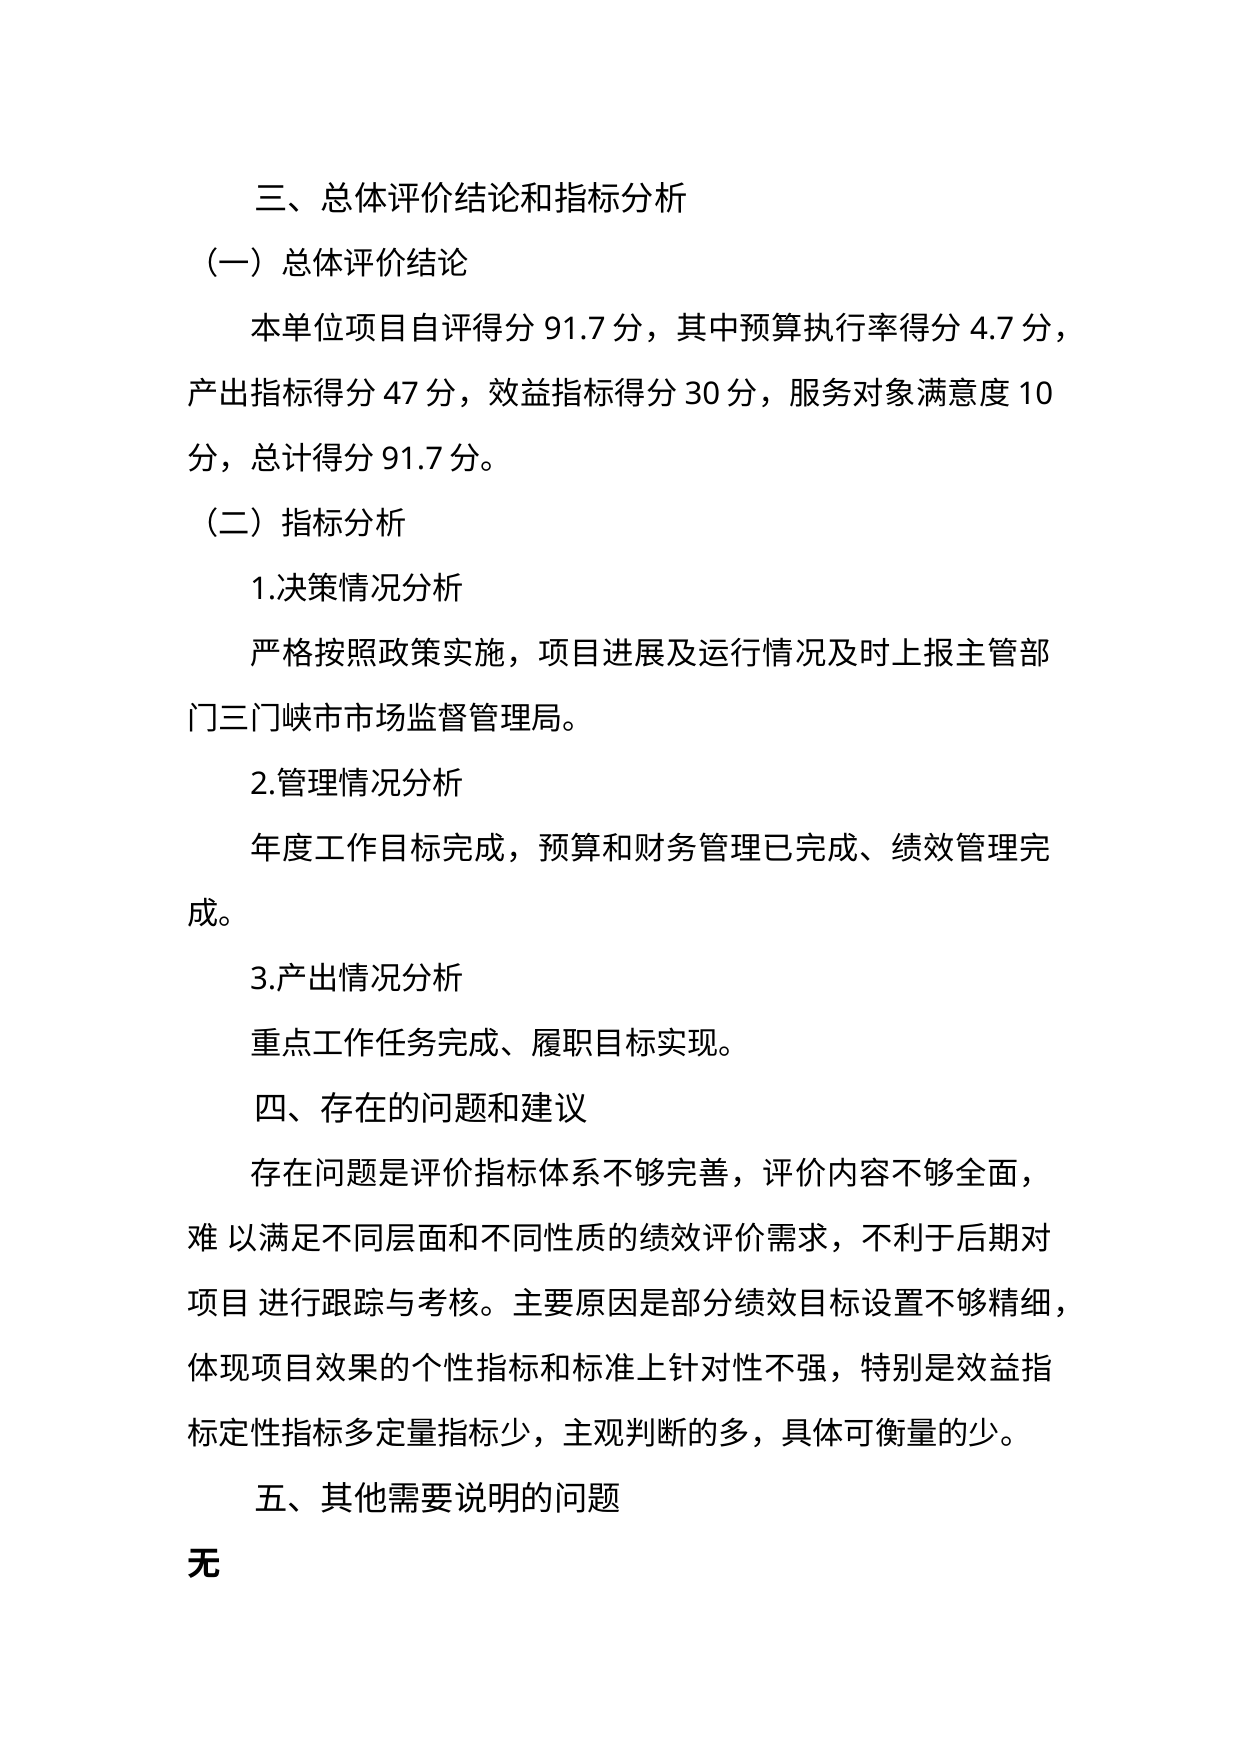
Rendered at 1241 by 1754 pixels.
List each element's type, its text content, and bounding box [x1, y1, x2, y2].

text 本单位项目自评得分91.7分，其中预算执行率得分4.7分，产出指标得分47分，效益指标得分30分，服务对象满意度10分，总计得分91.7分。 [187, 293, 1053, 488]
text 严格按照政策实施，项目进展及运行情况及时上报主管部门三门峡市市场监督管理局。 [187, 618, 1053, 748]
text 2.管理情况分析 [187, 748, 1053, 813]
list 年度工作目标完成，预算和财务管理已完成、绩效管理完成。 [187, 813, 1053, 943]
list 存在的问题和建议 [187, 1073, 1053, 1138]
list 无 [187, 1528, 1053, 1593]
text （一）总体评价结论 [187, 228, 1053, 293]
text 1.决策情况分析 [187, 553, 1053, 618]
text 重点工作任务完成、履职目标实现。 [187, 1008, 1053, 1073]
list 其他需要说明的问题 [187, 1463, 1053, 1528]
list 存在问题是评价指标体系不够完善，评价内容不够全面，难 以满足不同层面和不同性质的绩效评价需求，不利于后期对项目 进行跟踪与考核。主要原因是部分绩效目标设置不够精细，体现项目效果的个性指标和标准上针对性不强，特别是效益指标定性指标多定量指标少，主观判断的多，具体可衡量的少。 [187, 1138, 1053, 1463]
text （二）指标分析 [187, 488, 1053, 553]
text 三、总体评价结论和指标分析 [187, 163, 1053, 228]
text 3.产出情况分析 [187, 943, 1053, 1008]
